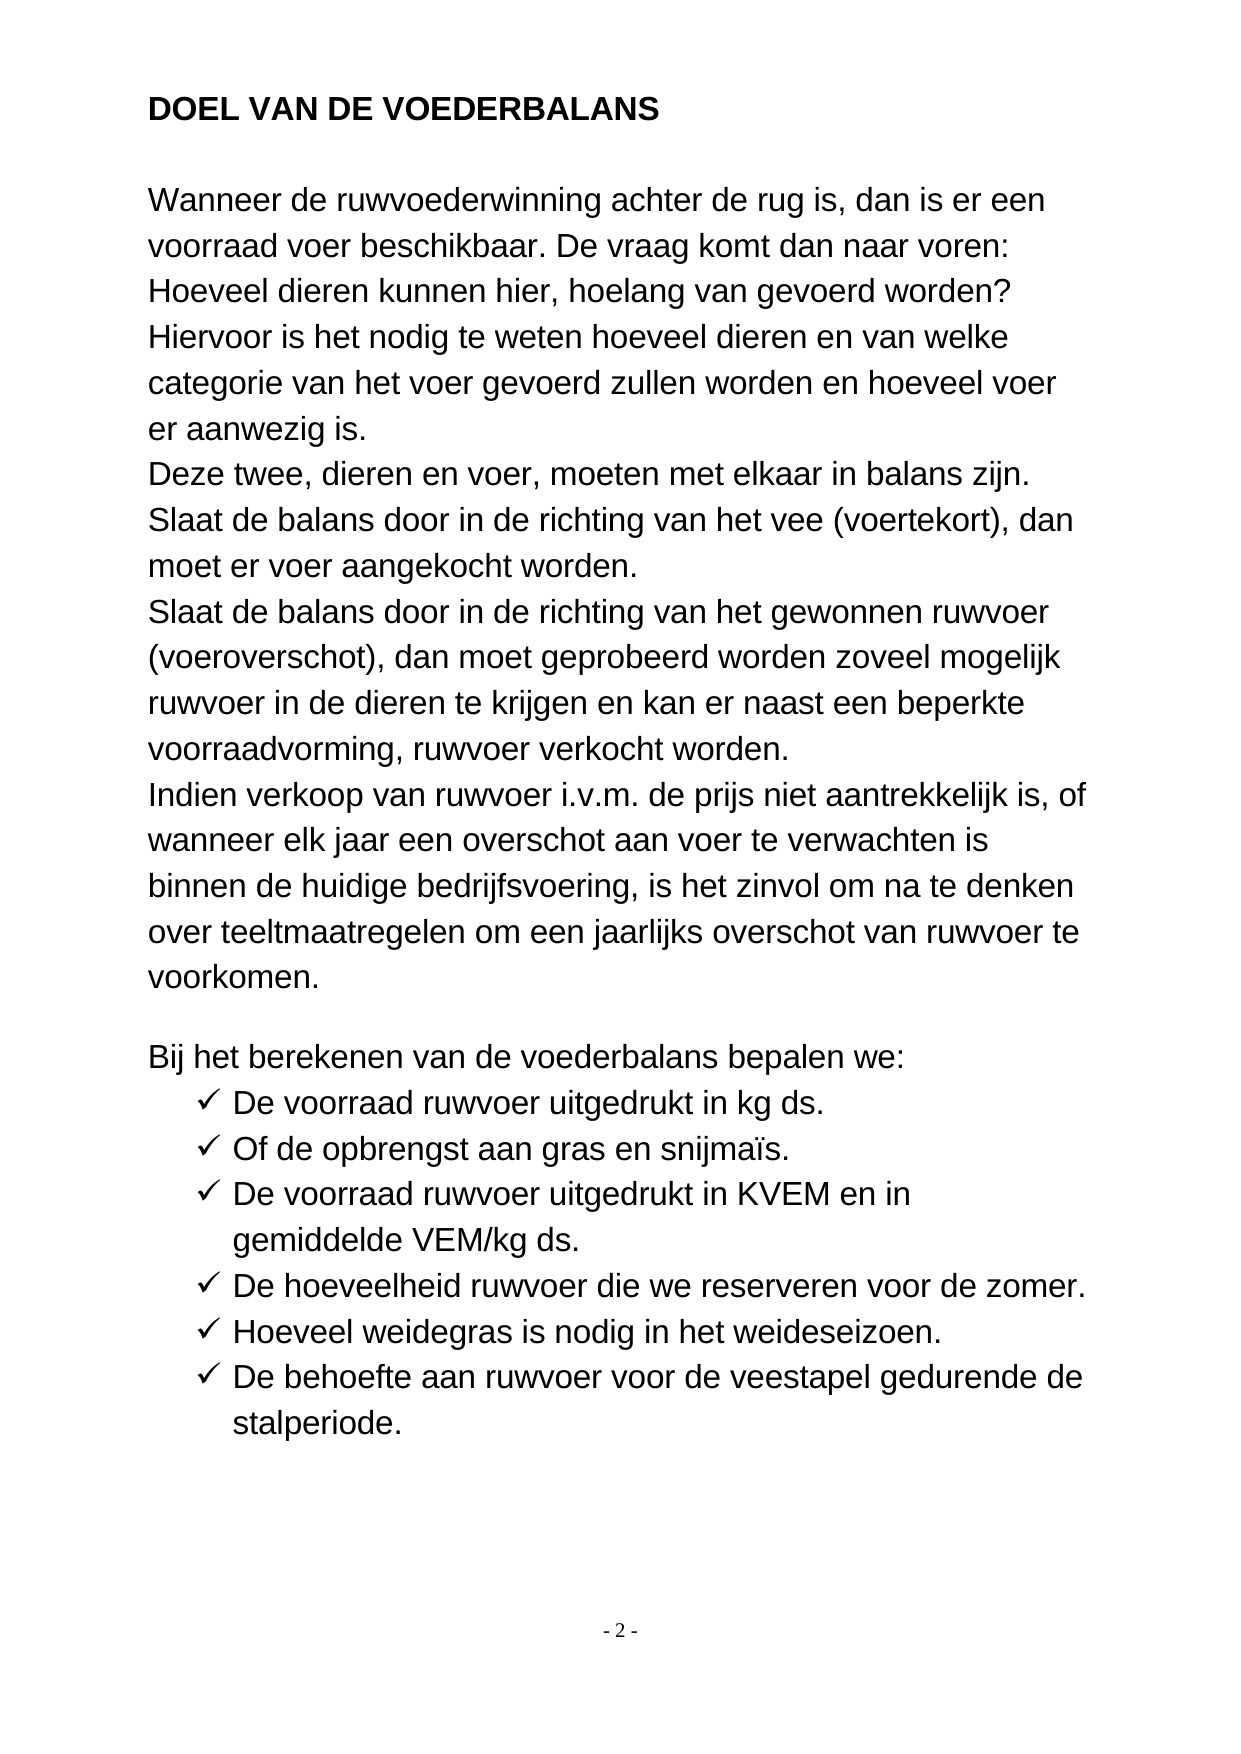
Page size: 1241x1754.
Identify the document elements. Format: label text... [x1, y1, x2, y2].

list Hoeveel weidegras is nodig in het weideseizoen. [195, 1312, 1090, 1350]
list De behoefte aan ruwvoer voor de veestapel gedurende de stalperiode. [195, 1358, 1090, 1442]
list De voorraad ruwvoer uitgedrukt in KVEM en in gemiddelde VEM/kg ds. [195, 1174, 1090, 1259]
list De voorraad ruwvoer uitgedrukt in kg ds. [195, 1083, 1090, 1121]
text Hiervoor is het nodig te weten hoeveel dieren en van welke categorie van het voer gevoerd zullen worden en hoeveel voer er aanwezig is. [148, 317, 1090, 447]
text Wanneer de ruwvoederwinning achter de rug is, dan is er een voorraad voer beschikbaar. De vraag komt dan naar voren: Hoeveel dieren kunnen hier, hoelang van gevoerd worden? [148, 180, 1090, 310]
text Indien verkoop van ruwvoer i.v.m. de prijs niet aantrekkelijk is, of wanneer elk jaar een overschot aan voer te verwachten is binnen de huidige bedrijfsvoering, is het zinvol om na te denken over teeltmaatregelen om een jaarlijks overschot van ruwvoer te voorkomen. [148, 774, 1090, 996]
text DOEL VAN DE VOEDERBALANS [148, 89, 1090, 127]
text Bij het berekenen van de voederbalans bepalen we: [148, 1037, 1090, 1075]
list Of de opbrengst aan gras en snijmaïs. [195, 1128, 1090, 1167]
list De hoeveelheid ruwvoer die we reserveren voor de zomer. [195, 1266, 1090, 1304]
text Deze twee, dieren en voer, moeten met elkaar in balans zijn. Slaat de balans door in de richting van het vee (voertekort), dan moet er voer aangekocht worden. [148, 454, 1090, 584]
text Slaat de balans door in de richting van het gewonnen ruwvoer (voeroverschot), dan moet geprobeerd worden zoveel mogelijk ruwvoer in de dieren te krijgen en kan er naast een beperkte voorraadvorming, ruwvoer verkocht worden. [148, 592, 1090, 767]
